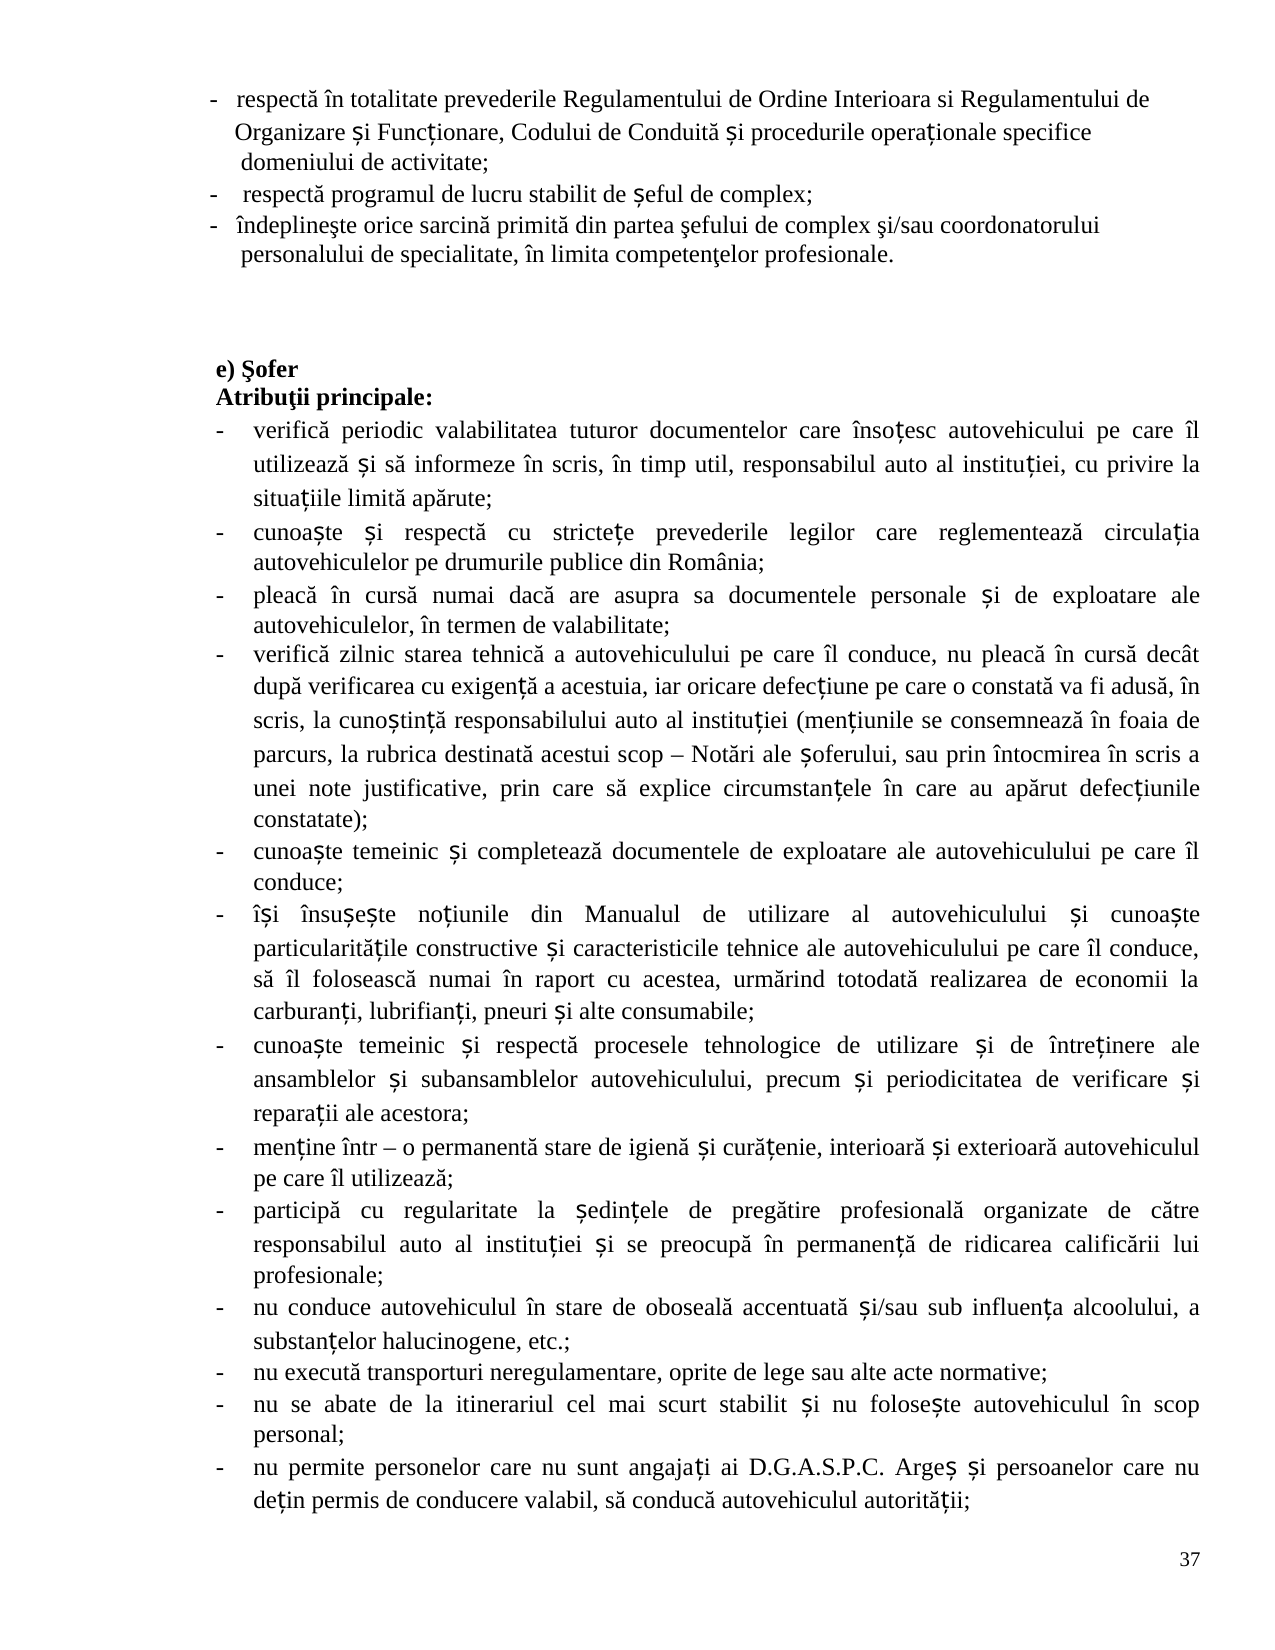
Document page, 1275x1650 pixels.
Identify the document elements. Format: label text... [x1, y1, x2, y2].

list nu se abate de la itinerariul cel mai scurt stabilit și nu folosește autovehiculul în scop personal; [216, 1385, 1200, 1448]
list pleacă în cursă numai dacă are asupra sa documentele personale și de exploatare ale autovehiculelor, în termen de valabilitate; [216, 576, 1200, 639]
list cunoaște temeinic și completează documentele de exploatare ale autovehiculului pe care îl conduce; [216, 833, 1200, 896]
text domeniului de activitate; [197, 147, 1200, 176]
text Atribuţii principale: [178, 382, 1200, 411]
list nu conduce autovehiculul în stare de oboseală accentuată și/sau sub influența alcoolului, a substanțelor halucinogene, etc.; [216, 1288, 1200, 1357]
text - respectă programul de lucru stabilit de șeful de complex; [197, 176, 1200, 210]
text - respectă în totalitate prevederile Regulamentului de Ordine Interioara si Regulamentului de [197, 84, 1200, 113]
list cunoaște temeinic și respectă procesele tehnologice de utilizare și de întreținere ale ansamblelor și subansamblelor autovehiculului, precum și periodicitatea de verificare și reparații ale acestora; [216, 1027, 1200, 1129]
list își însușește noțiunile din Manualul de utilizare al autovehiculului și cunoaște particularitățile constructive și caracteristicile tehnice ale autovehiculului pe care îl conduce, să îl folosească numai în raport cu acestea, urmărind totodată realizarea de economii la carburanți, lubrifianți, pneuri și alte consumabile; [216, 896, 1200, 1027]
text personalului de specialitate, în limita competenţelor profesionale. [197, 239, 1200, 267]
list verifică zilnic starea tehnică a autovehiculului pe care îl conduce, nu pleacă în cursă decât după verificarea cu exigență a acestuia, iar oricare defecțiune pe care o constată va fi adusă, în scris, la cunoștință responsabilului auto al instituției (mențiunile se consemnează în foaia de parcurs, la rubrica destinată acestui scop – Notări ale șoferului, sau prin întocmirea în scris a unei note justificative, prin care să explice circumstanțele în care au apărut defecțiunile constatate); [216, 639, 1200, 833]
text - îndeplineşte orice sarcină primită din partea şefului de complex şi/sau coordonatorului [197, 210, 1200, 239]
list verifică periodic valabilitatea tuturor documentelor care însoțesc autovehicului pe care îl utilizează și să informeze în scris, în timp util, responsabilul auto al instituției, cu privire la situațiile limită apărute; [216, 411, 1200, 513]
list menține într – o permanentă stare de igienă și curățenie, interioară și exterioară autovehiculul pe care îl utilizează; [216, 1129, 1200, 1192]
list nu permite personelor care nu sunt angajați ai D.G.A.S.P.C. Argeș și persoanelor care nu dețin permis de conducere valabil, să conducă autovehiculul autorității; [216, 1448, 1200, 1516]
list participă cu regularitate la ședințele de pregătire profesională organizate de către responsabilul auto al instituției și se preocupă în permanență de ridicarea calificării lui profesionale; [216, 1192, 1200, 1288]
list cunoaște și respectă cu strictețe prevederile legilor care reglementează circulația autovehiculelor pe drumurile publice din România; [216, 513, 1200, 576]
text e) Şofer [216, 354, 1200, 382]
list nu execută transporturi neregulamentare, oprite de lege sau alte acte normative; [216, 1357, 1200, 1385]
text Organizare și Funcționare, Codului de Conduită și procedurile operaționale specifice [197, 113, 1200, 147]
